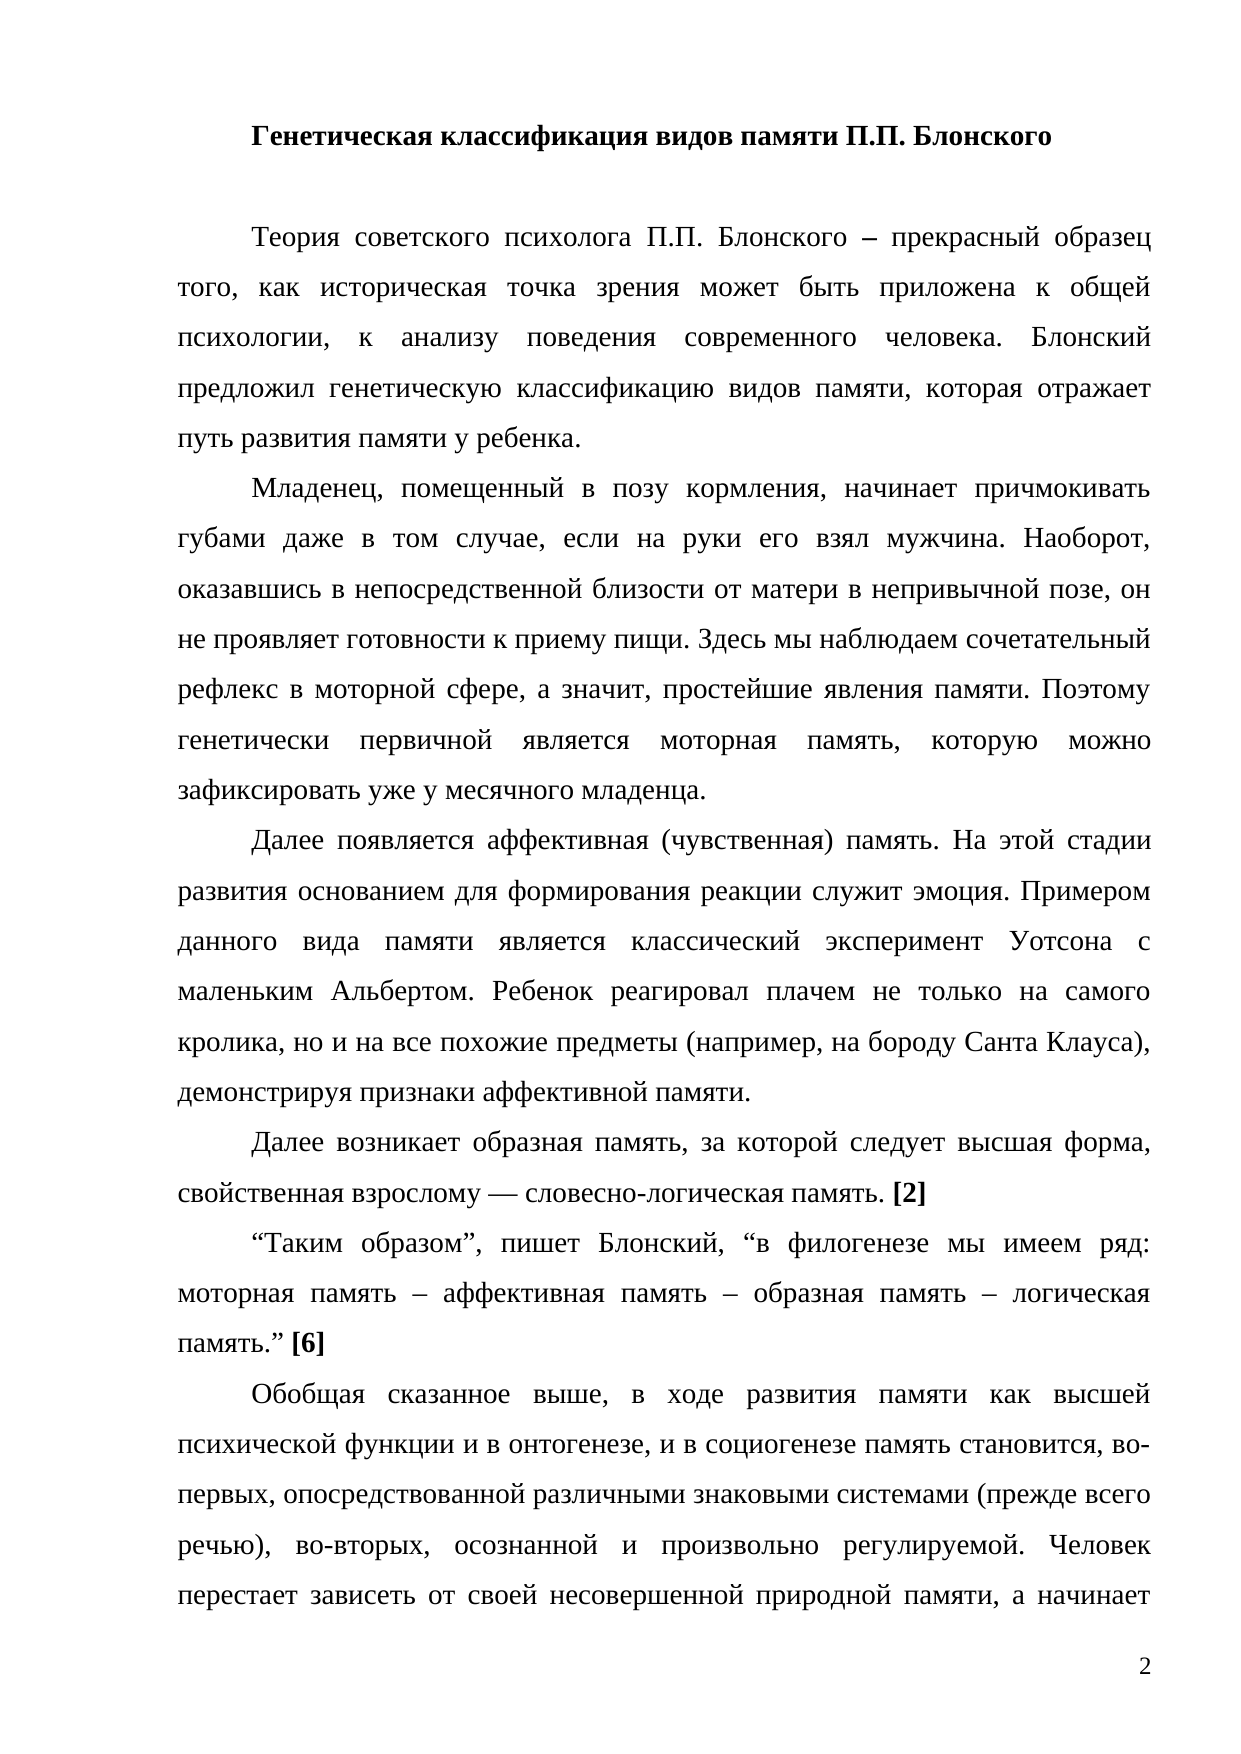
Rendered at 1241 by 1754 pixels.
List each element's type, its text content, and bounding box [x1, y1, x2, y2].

text Теория советского психолога П.П. Блонского – прекрасный образец того, как историческая точка зрения может быть приложена к общей психологии, к анализу поведения современного человека. Блонский предложил генетическую классификацию видов памяти, которая отражает путь развития памяти у ребенка. [177, 219, 1152, 453]
text Далее появляется аффективная (чувственная) память. На этой стадии развития основанием для формирования реакции служит эмоция. Примером данного вида памяти является классический эксперимент Уотсона с маленьким Альбертом. Ребенок реагировал плачем не только на самого кролика, но и на все похожие предметы (например, на бороду Санта Клауса), демонстрируя признаки аффективной памяти. [177, 822, 1152, 1108]
text Младенец, помещенный в позу кормления, начинает причмокивать губами даже в том случае, если на руки его взял мужчина. Наоборот, оказавшись в непосредственной близости от матери в непривычной позе, он не проявляет готовности к приему пищи. Здесь мы наблюдаем сочетательный рефлекс в моторной сфере, а значит, простейшие явления памяти. Поэтому генетически первичной является моторная память, которую можно зафиксировать уже у месячного младенца. [177, 470, 1152, 806]
text “Таким образом”, пишет Блонский, “в филогенезе мы имеем ряд: моторная память – аффективная память – образная память – логическая память.” [6] [177, 1225, 1152, 1359]
text Генетическая классификация видов памяти П.П. Блонского [177, 118, 1152, 152]
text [177, 1376, 1152, 1611]
text Далее возникает образная память, за которой следует высшая форма, свойственная взрослому — словесно-логическая память. [2] [177, 1124, 1152, 1208]
